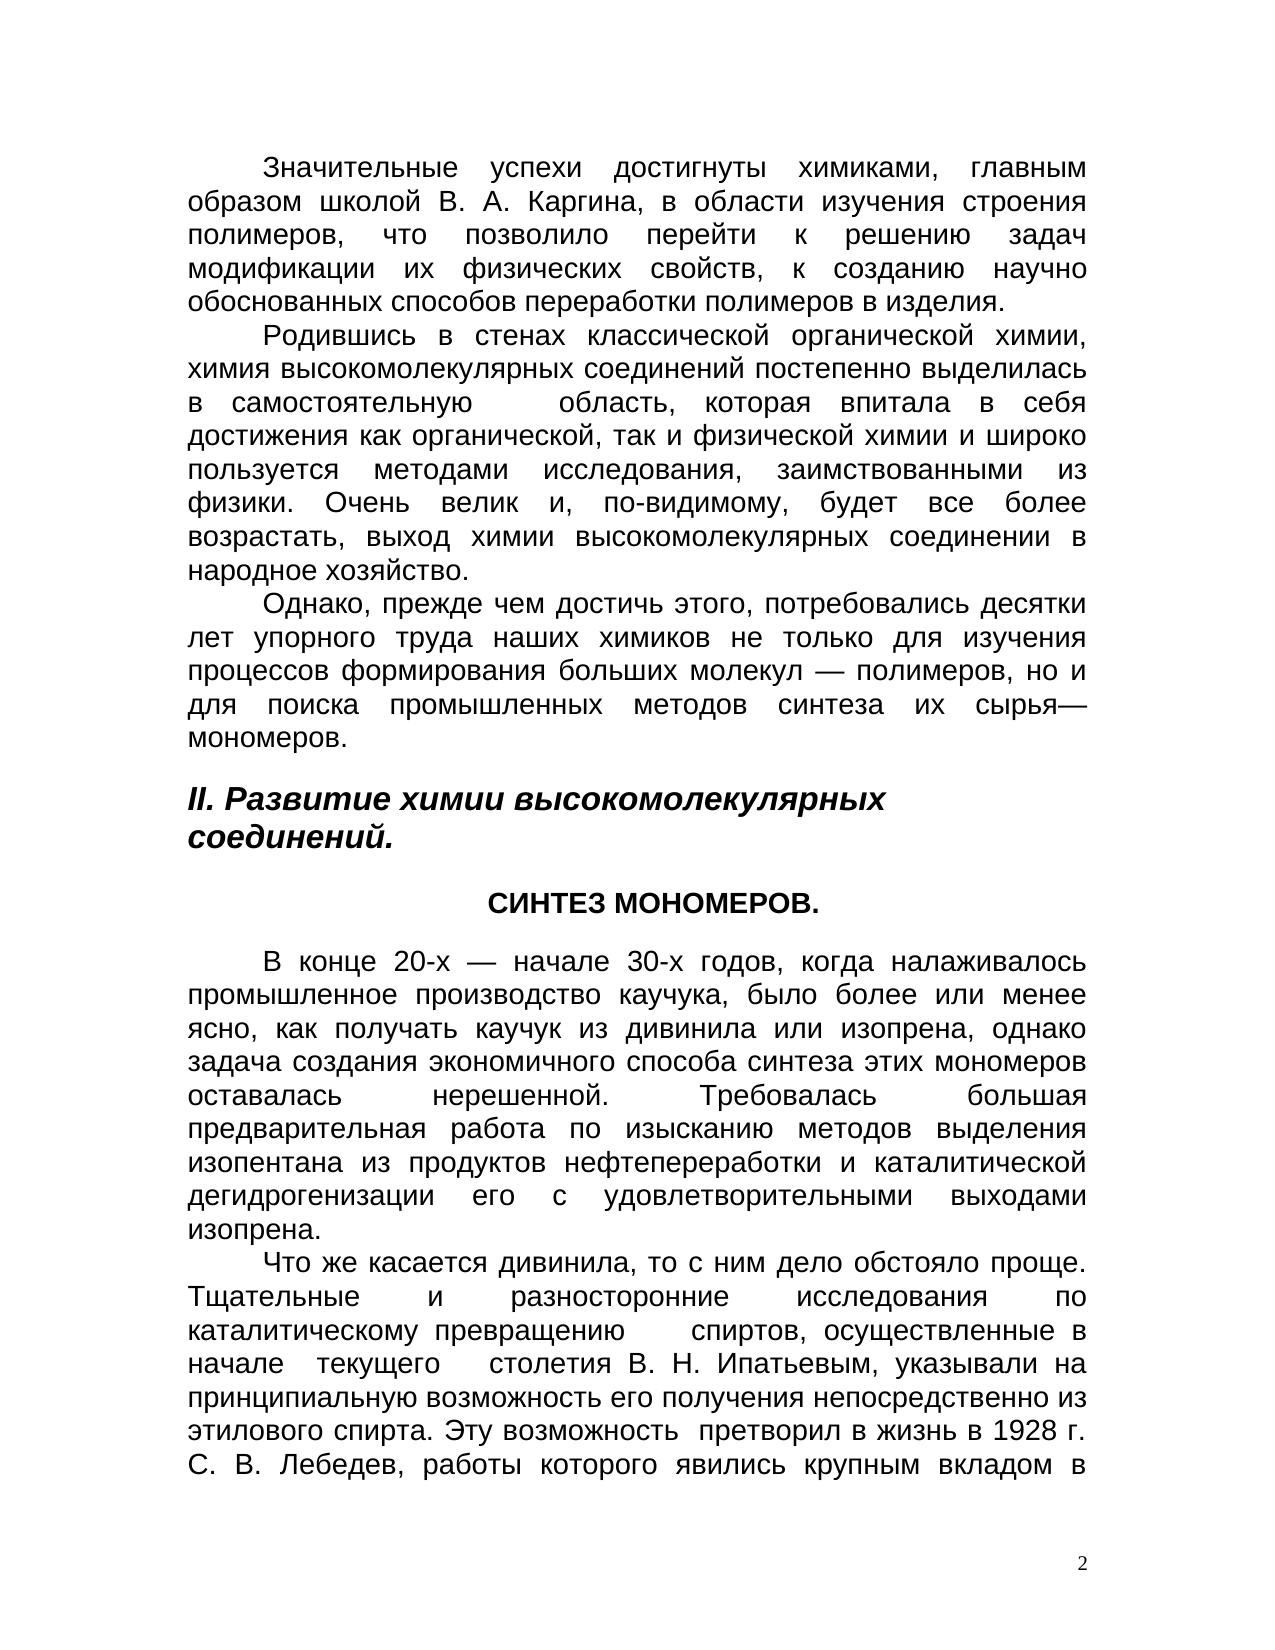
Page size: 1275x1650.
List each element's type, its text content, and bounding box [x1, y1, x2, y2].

subtitle СИНТЕЗ МОНОМЕРОВ. [412, 886, 1088, 919]
text Однако, прежде чем достичь этого, потребовались десятки лет упорного труда наших химиков не только для изучения процессов формирования больших молекул — полимеров, но и для поиска промышленных методов синтеза их сырья— мономеров. [187, 586, 1088, 754]
subtitle II. Развитие химии высокомолекулярных соединений. [187, 779, 1088, 856]
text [187, 1245, 1088, 1480]
text Родившись в стенах классической органической химии, химия высокомолекулярных соединений постепенно выделилась в самостоятельную область, которая впитала в себя достижения как органической, так и физической химии и широко пользуется методами исследования, заимствованными из физики. Очень велик и, по-видимому, будет все более возрастать, выход химии высокомолекулярных соединении в народное хозяйство. [187, 318, 1088, 586]
text Значительные успехи достигнуты химиками, главным образом школой В. А. Каргина, в области изучения строения полимеров, что позволило перейти к решению задач модификации их физических свойств, к созданию научно обоснованных способов переработки полимеров в изделия. [187, 150, 1088, 318]
text В конце 20-х — начале 30-х годов, когда налаживалось промышленное производство каучука, было более или менее ясно, как получать каучук из дивинила или изопрена, однако задача создания экономичного способа синтеза этих мономеров оставалась нерешенной. Требовалась большая предварительная работа по изысканию методов выделения изопентана из продуктов нефтепереработки и каталитической дегидрогенизации его с удовлетворительными выходами изопрена. [187, 943, 1088, 1245]
